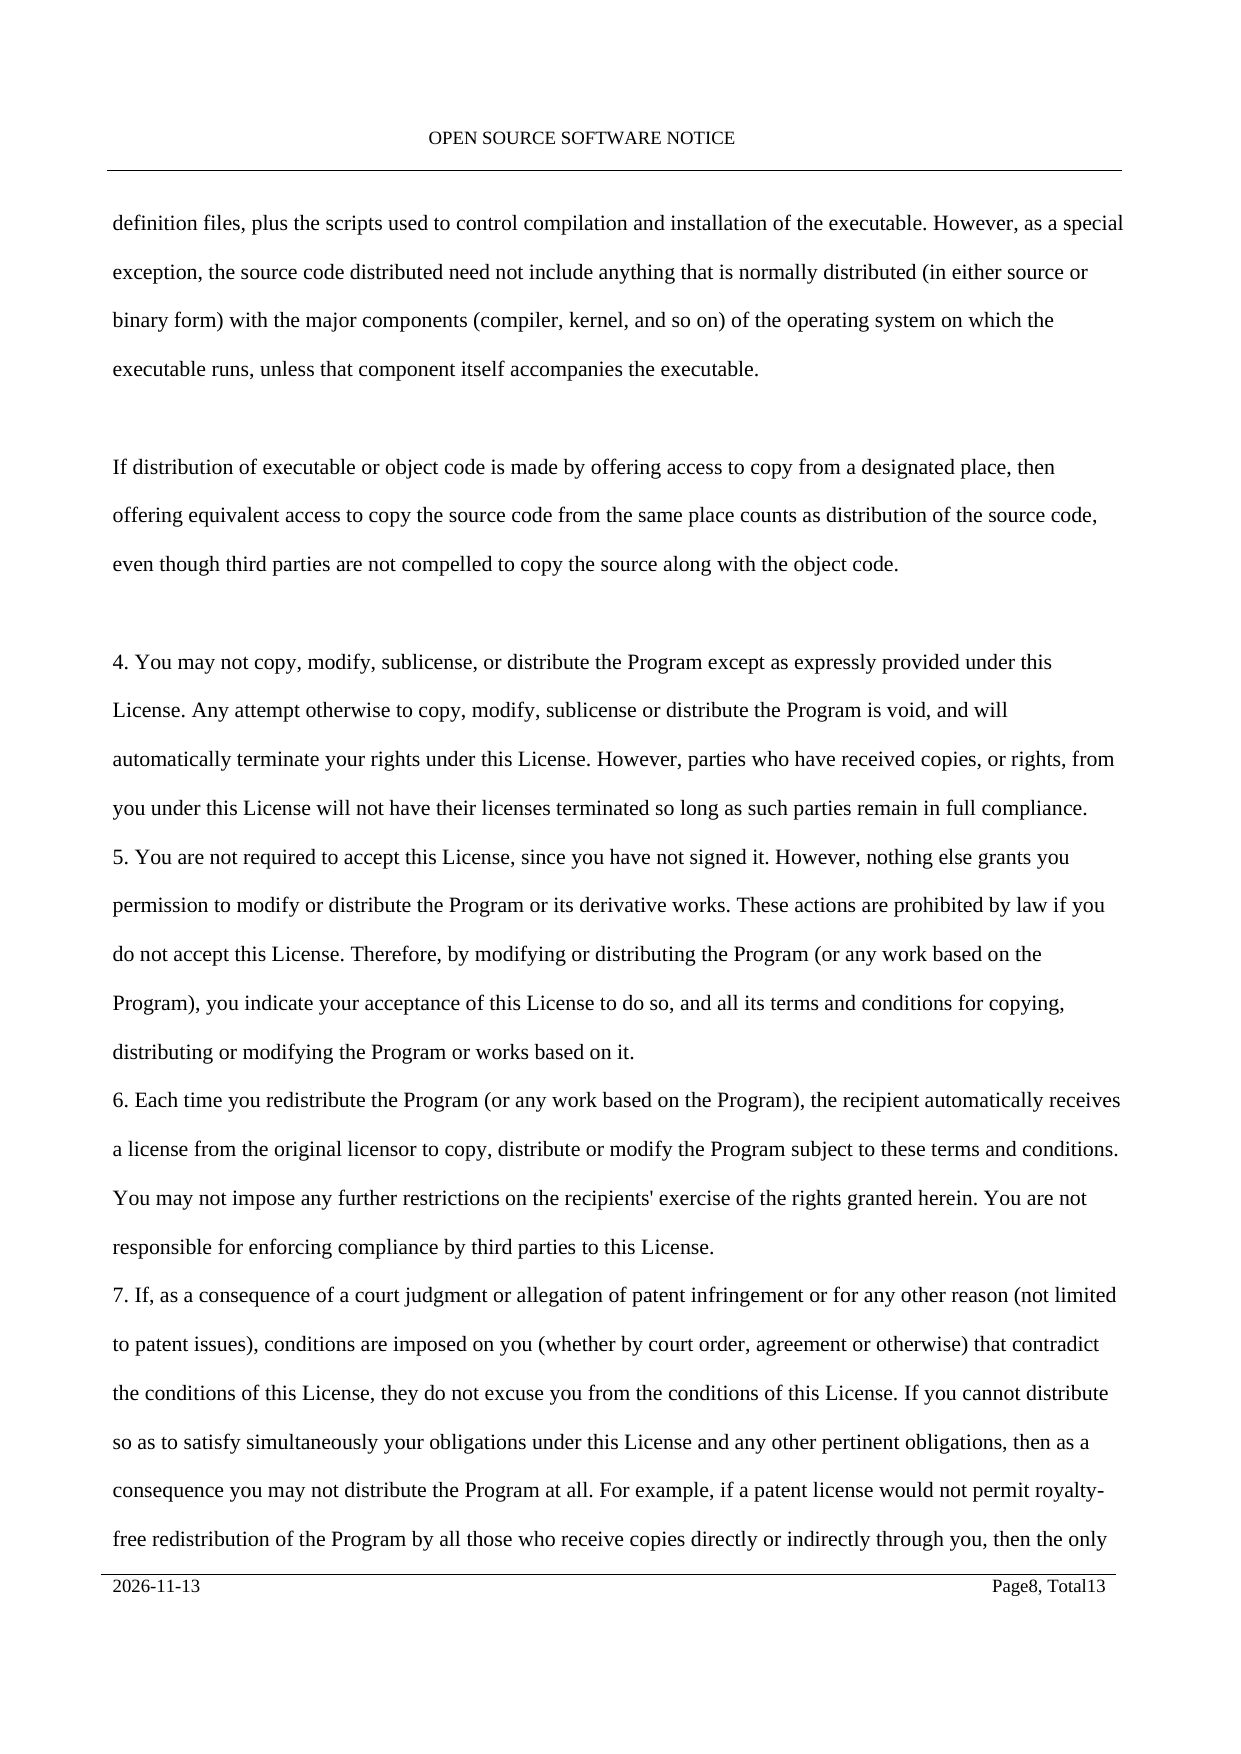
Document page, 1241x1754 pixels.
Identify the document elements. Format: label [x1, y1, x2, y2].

text [112, 206, 1128, 1555]
